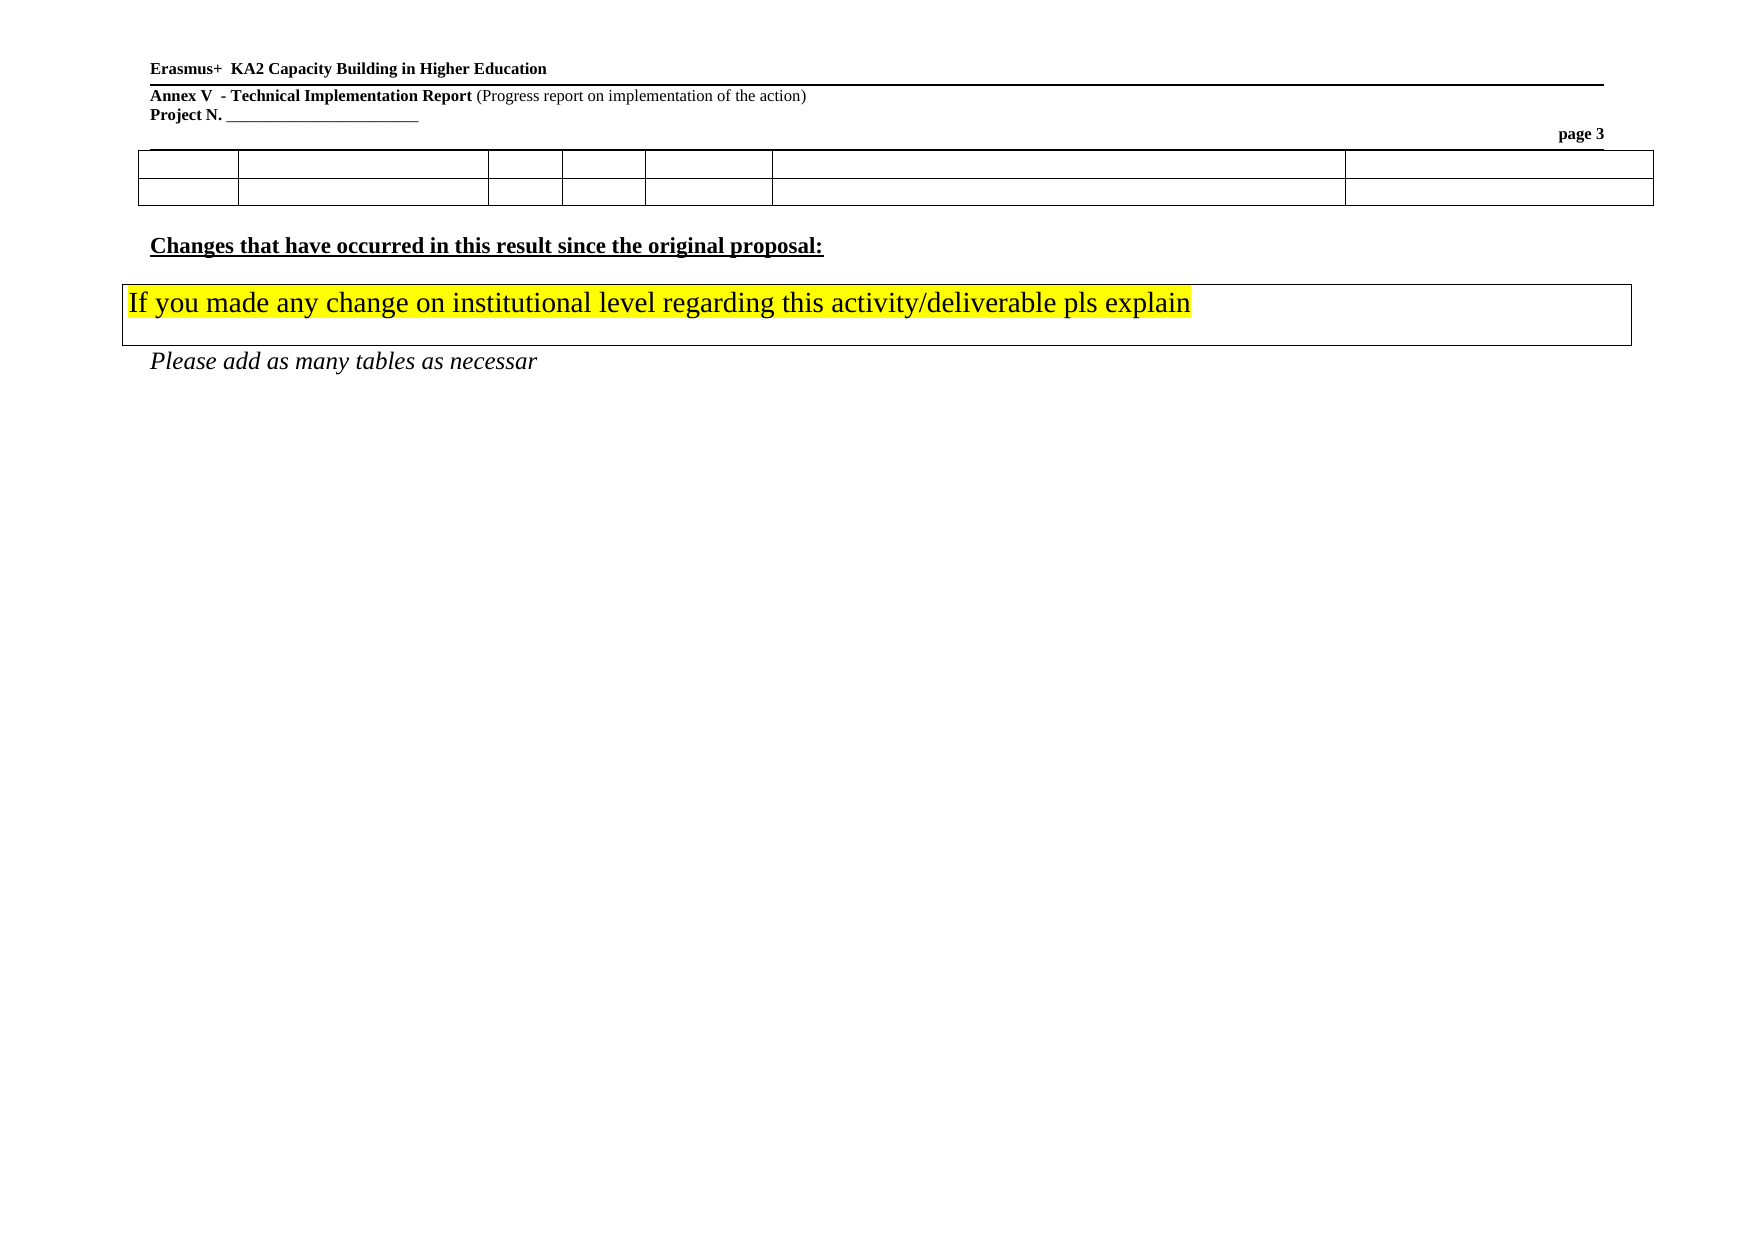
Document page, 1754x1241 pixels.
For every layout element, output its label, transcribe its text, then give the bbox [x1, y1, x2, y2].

table_cell [139, 151, 238, 178]
table_cell [239, 151, 488, 178]
table_cell [563, 151, 645, 178]
table_cell [489, 179, 562, 205]
table_header If you made any change on institutional level regarding this activity/deliverable pls explain [123, 285, 1631, 345]
table_cell [1346, 179, 1653, 205]
text Please add as many tables as necessar [150, 346, 1604, 375]
table_cell [646, 151, 772, 178]
table_cell [773, 151, 1345, 178]
table_cell [489, 151, 562, 178]
table_cell [773, 179, 1345, 205]
table_cell [563, 179, 645, 205]
table_cell [139, 179, 238, 205]
text Changes that have occurred in this result since the original proposal: [150, 232, 1604, 259]
table_cell [646, 179, 772, 205]
table_cell [1346, 151, 1653, 178]
table_cell [239, 179, 488, 205]
